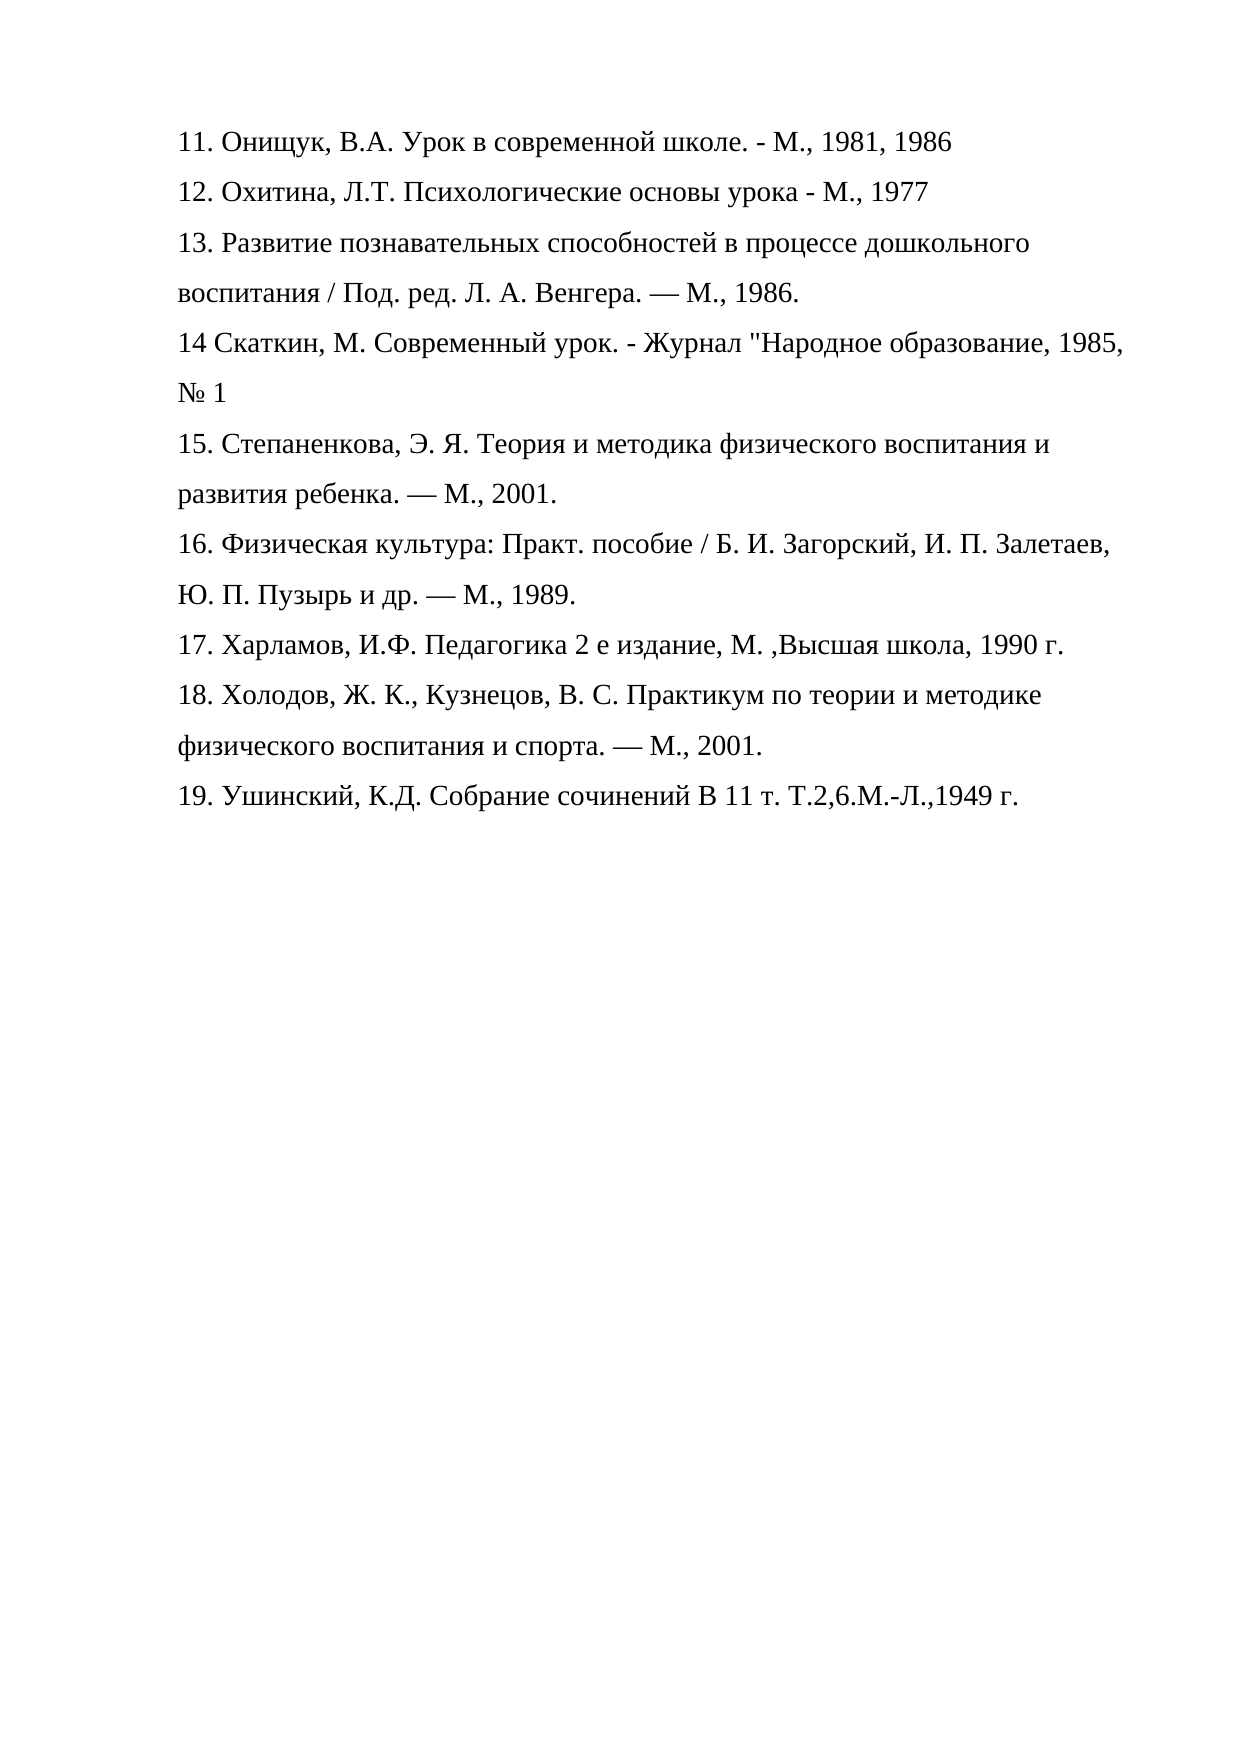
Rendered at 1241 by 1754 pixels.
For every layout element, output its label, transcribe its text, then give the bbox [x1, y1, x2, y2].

text 14 Скаткин, М. Современный урок. - Журнал "Народное образование, 1985, № 1 [177, 325, 1152, 409]
text 17. Харламов, И.Ф. Педагогика 2 е издание, М. ,Высшая школа, . [177, 627, 1152, 661]
text 16. Физическая культура: Практ. пособие / Б. И. Загорский, И. П. Залетаев, Ю. П. Пузырь и др. — М., 1989. [177, 527, 1152, 610]
text 13. Развитие познавательных способностей в процессе дошкольного воспитания / Под. ред. Л. А. Венгера. — М., 1986. [177, 225, 1152, 308]
text 19. Ушинский, К.Д. Собрание сочинений В 11 т. Т.2,6.М.-Л.,1949 г. [177, 778, 1152, 812]
text 12. Охитина, Л.Т. Психологические основы урока - М., 1977 [177, 174, 1152, 208]
text 18. Холодов, Ж. К., Кузнецов, В. С. Практикум по теории и методике физического воспитания и спорта. — М., 2001. [177, 677, 1152, 761]
text 15. Степаненкова, Э. Я. Теория и методика физического воспитания и развития ребенка. — М., 2001. [177, 426, 1152, 510]
text 11. Онищук, В.А. Урок в современной школе. - М., 1981, 1986 [177, 124, 1152, 158]
